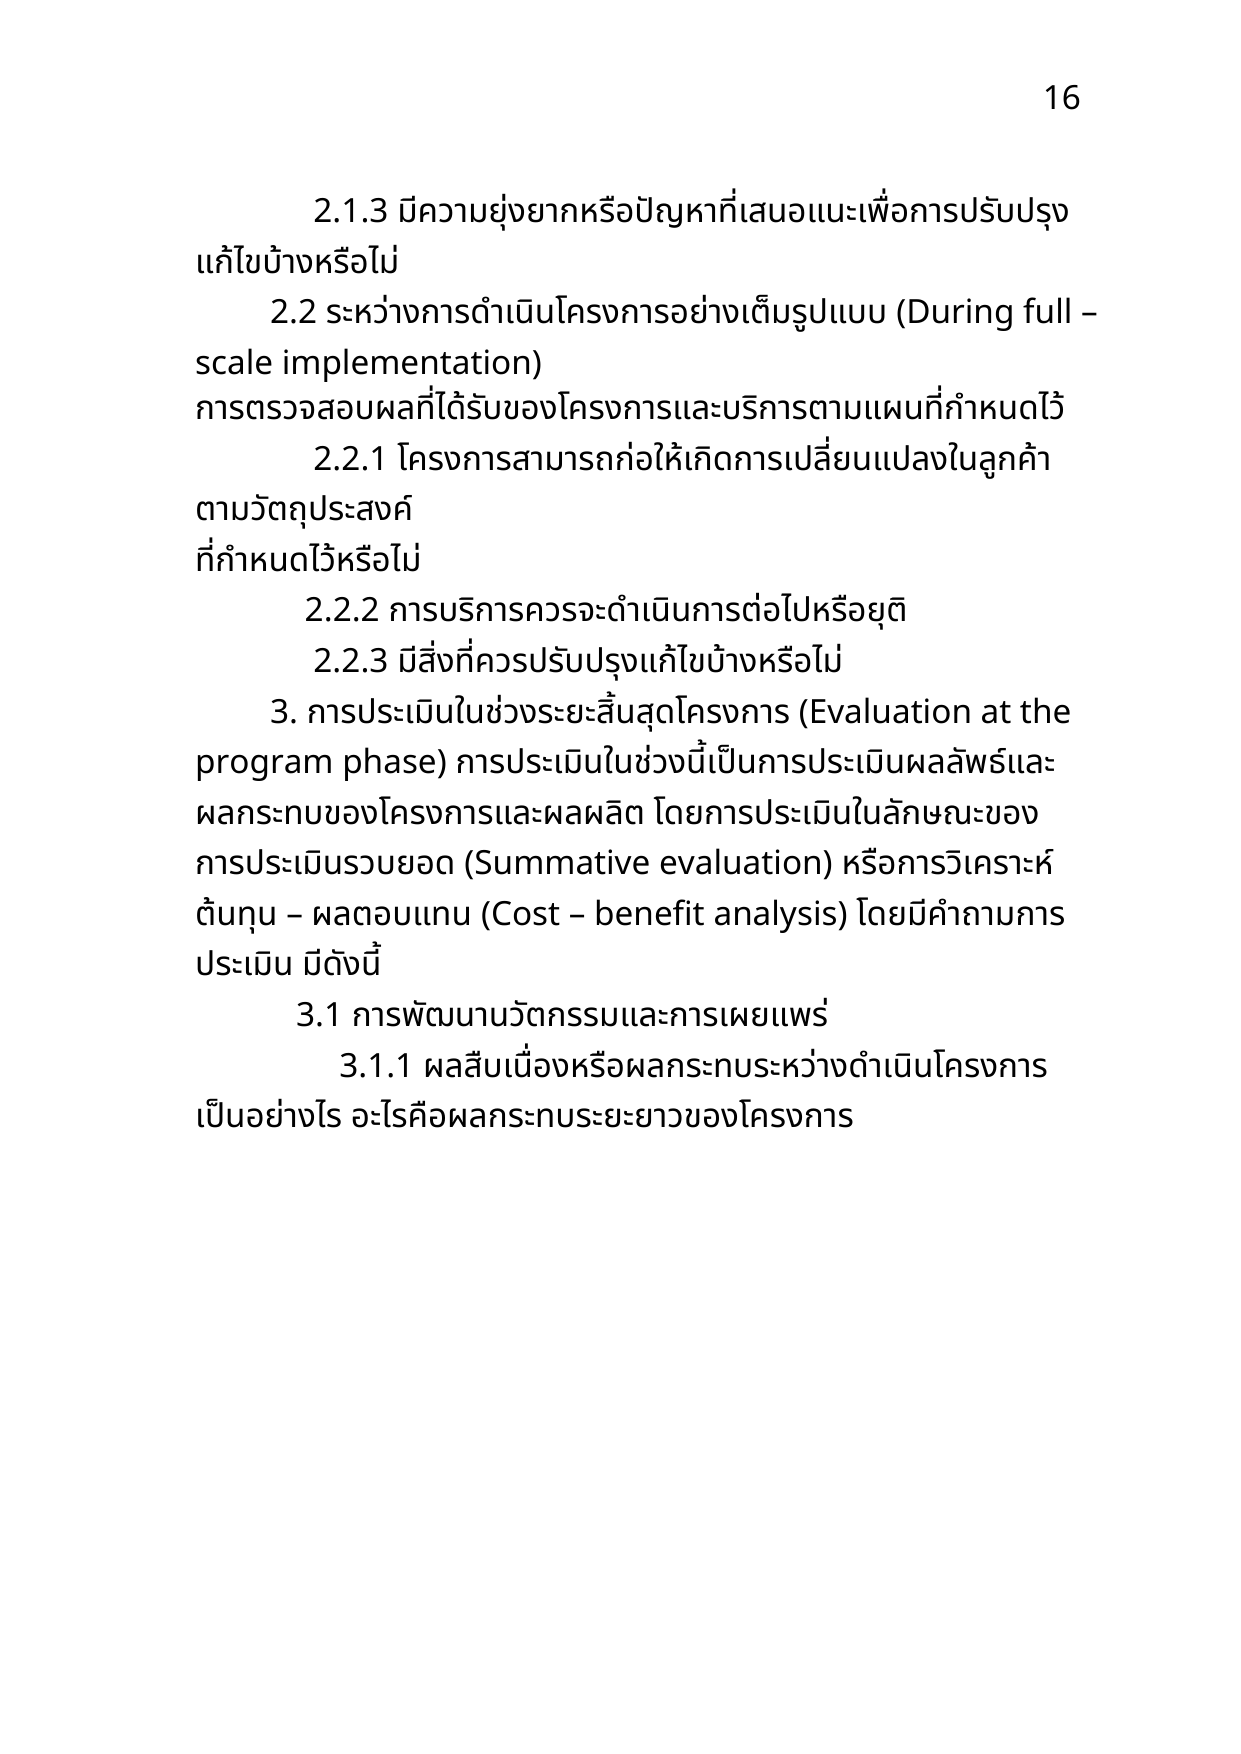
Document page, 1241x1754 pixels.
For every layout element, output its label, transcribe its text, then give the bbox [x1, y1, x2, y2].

text 2.2.1 โครงการสามารถก่อให้เกิดการเปลี่ยนแปลงในลูกค้าตามวัตถุประสงค์ [195, 435, 1081, 536]
text 2.2.2 การบริการควรจะดำเนินการต่อไปหรือยุติ [195, 586, 1081, 637]
text 3.1.1 ผลสืบเนื่องหรือผลกระทบระหว่างดำเนินโครงการเป็นอย่างไร อะไรคือผลกระทบระยะยาวของโครงการ [195, 1041, 1081, 1142]
text ต้นทุน – ผลตอบแทน (Cost – benefit analysis) โดยมีคำถามการประเมิน มีดังนี้ [195, 890, 1081, 991]
text 3.1 การพัฒนานวัตกรรมและการเผยแพร่ [195, 991, 1081, 1041]
text 2.2 ระหว่างการดำเนินโครงการอย่างเต็มรูปแบบ (During full – scale implementation) [195, 288, 1124, 384]
text 2.1.3 มีความยุ่งยากหรือปัญหาที่เสนอแนะเพื่อการปรับปรุงแก้ไขบ้างหรือไม่ [195, 187, 1081, 288]
text 2.2.3 มีสิ่งที่ควรปรับปรุงแก้ไขบ้างหรือไม่ [195, 637, 1081, 687]
text ที่กำหนดไว้หรือไม่ [195, 536, 1081, 586]
text การตรวจสอบผลที่ได้รับของโครงการและบริการตามแผนที่กำหนดไว้ [195, 384, 1124, 435]
text 3. การประเมินในช่วงระยะสิ้นสุดโครงการ (Evaluation at the program phase) การประเมินในช่วงนี้เป็นการประเมินผลลัพธ์และผลกระทบของโครงการและผลผลิต โดยการประเมินในลักษณะของการประเมินรวบยอด (Summative evaluation) หรือการวิเคราะห์ [195, 687, 1081, 890]
